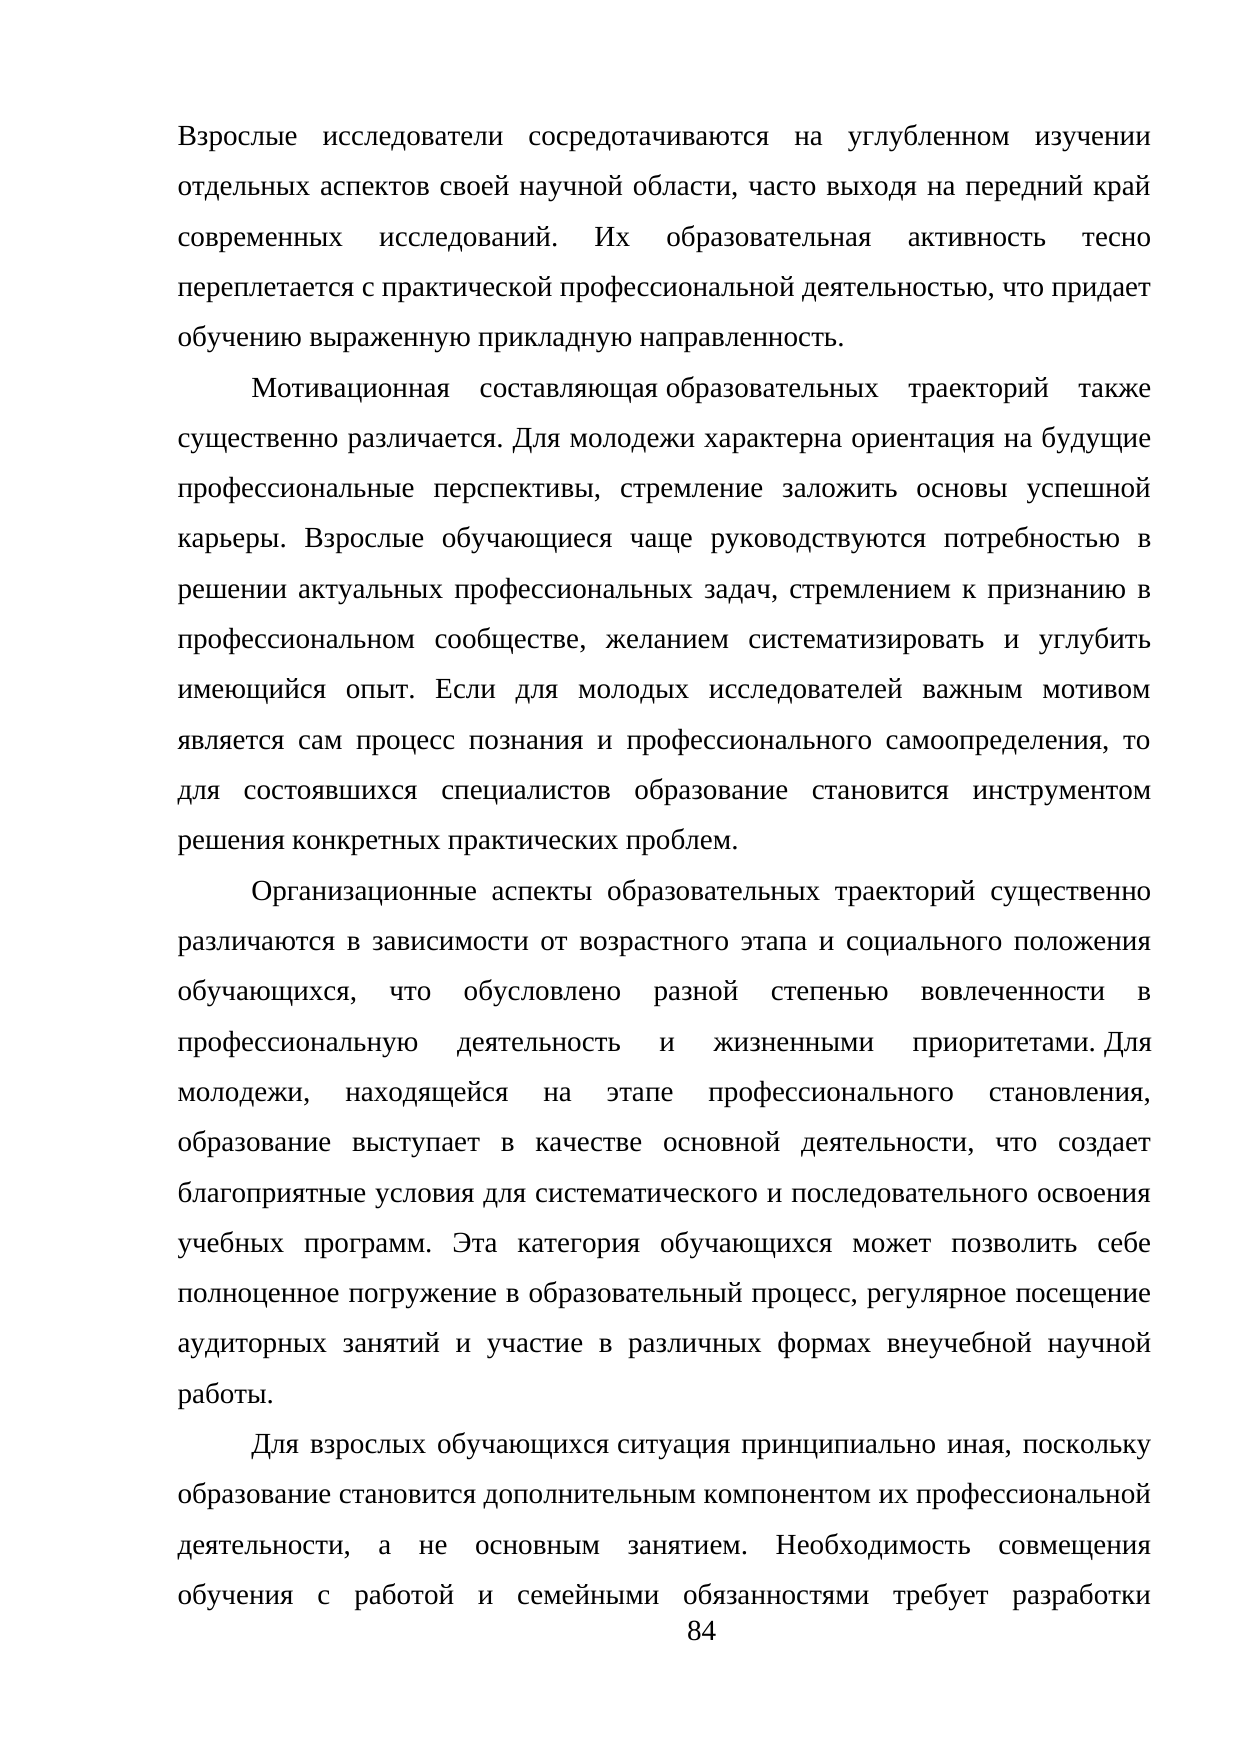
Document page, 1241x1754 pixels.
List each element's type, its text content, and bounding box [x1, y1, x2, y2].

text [177, 118, 1152, 353]
text Мотивационная составляющая образовательных траекторий также существенно различается. Для молодежи характерна ориентация на будущие профессиональные перспективы, стремление заложить основы успешной карьеры. Взрослые обучающиеся чаще руководствуются потребностью в решении актуальных профессиональных задач, стремлением к признанию в профессиональном сообществе, желанием систематизировать и углубить имеющийся опыт. Если для молодых исследователей важным мотивом является сам процесс познания и профессионального самоопределения, то для состоявшихся специалистов образование становится инструментом решения конкретных практических проблем. [177, 370, 1152, 856]
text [177, 1426, 1152, 1611]
text Организационные аспекты образовательных траекторий существенно различаются в зависимости от возрастного этапа и социального положения обучающихся, что обусловлено разной степенью вовлеченности в профессиональную деятельность и жизненными приоритетами. Для молодежи, находящейся на этапе профессионального становления, образование выступает в качестве основной деятельности, что создает благоприятные условия для систематического и последовательного освоения учебных программ. Эта категория обучающихся может позволить себе полноценное погружение в образовательный процесс, регулярное посещение аудиторных занятий и участие в различных формах внеучебной научной работы. [177, 873, 1152, 1409]
